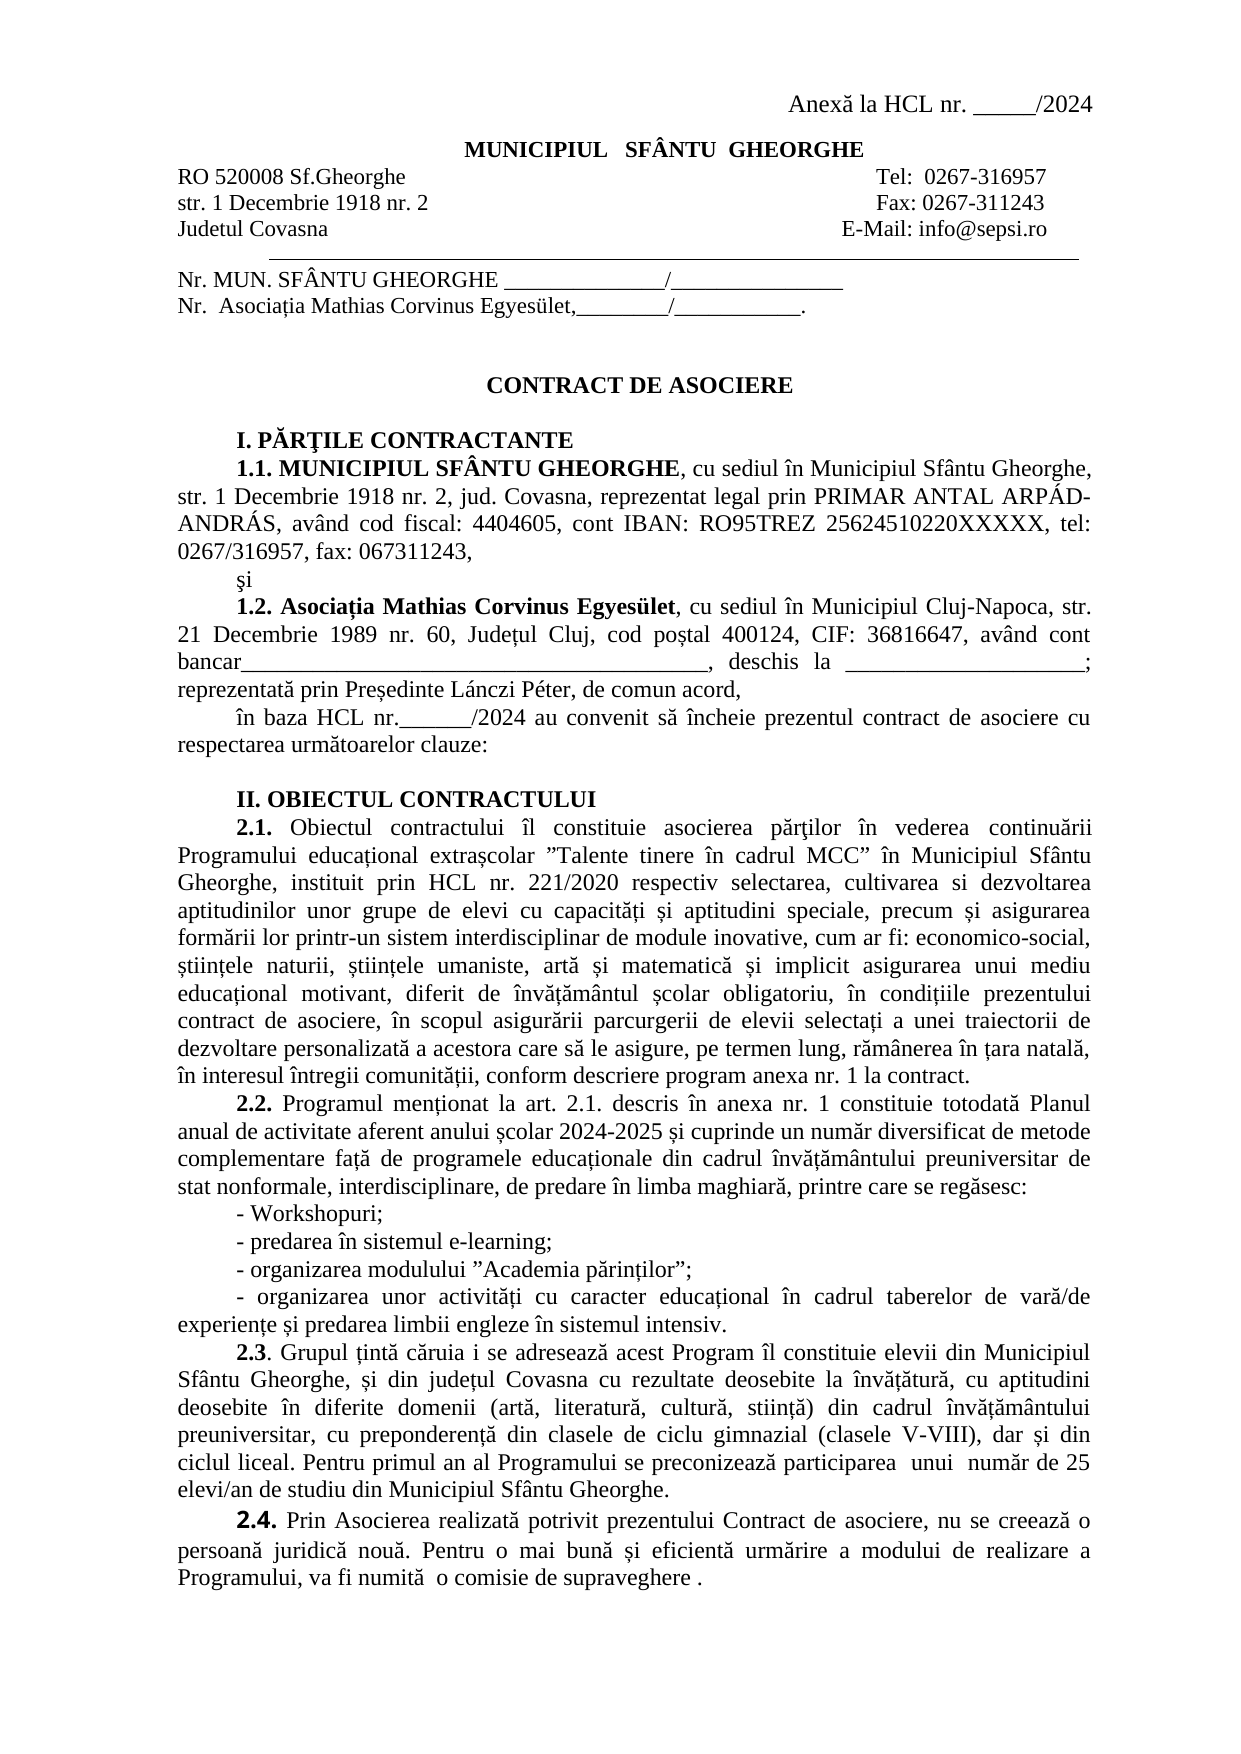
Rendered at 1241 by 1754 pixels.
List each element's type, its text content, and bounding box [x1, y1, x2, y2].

text CONTRACT DE ASOCIERE [325, 371, 1092, 399]
text RO 520008 Sf.Gheorghe Tel: 0267-316957 [177, 163, 1092, 189]
text şi [177, 564, 1092, 592]
text - organizarea unor activități cu caracter educațional în cadrul taberelor de vară/de experiențe și predarea limbii engleze în sistemul intensiv. [177, 1282, 1092, 1337]
text în baza HCL nr.______/2024 au convenit să încheie prezentul contract de asociere cu respectarea următoarelor clauze: [177, 703, 1092, 758]
text MUNICIPIUL SFÂNTU GHEORGHE [177, 136, 1092, 163]
text Nr. Asociația Mathias Corvinus Egyesület,________/___________. [177, 292, 1137, 318]
text 1.2. Asociația Mathias Corvinus Egyesület, cu sediul în Municipiul Cluj-Napoca, str. 21 Decembrie 1989 nr. 60, Județul Cluj, cod poștal 400124, CIF: 36816647, având cont bancar_______________________________________, deschis la ____________________; reprezentată prin Președinte Lánczi Péter, de comun acord, [177, 592, 1092, 703]
text - predarea în sistemul e-learning; [177, 1227, 1092, 1255]
text 2.1. Obiectul contractului îl constituie asocierea părţilor în vederea continuării Programului educațional extrașcolar ”Talente tinere în cadrul MCC” în Municipiul Sfântu Gheorghe, instituit prin HCL nr. 221/2020 respectiv selectarea, cultivarea si dezvoltarea aptitudinilor unor grupe de elevi cu capacități și aptitudini speciale, precum și asigurarea formării lor printr-un sistem interdisciplinar de module inovative, cum ar fi: economico-social, științele naturii, științele umaniste, artă și matematică și implicit asigurarea unui mediu educațional motivant, diferit de învățământul școlar obligatoriu, în condițiile prezentului contract de asociere, în scopul asigurării parcurgerii de elevii selectați a unei traiectorii de dezvoltare personalizată a acestora care să le asigure, pe termen lung, rămânerea în țara natală, în interesul întregii comunității, conform descriere program anexa nr. 1 la contract. [177, 813, 1092, 1089]
text - Workshopuri; [177, 1199, 1092, 1227]
text Judetul Covasna E-Mail: info@sepsi.ro [177, 215, 1092, 242]
text 2.4. Prin Asocierea realizată potrivit prezentului Contract de asociere, nu se creează o persoană juridică nouă. Pentru o mai bună și eficientă urmărire a modului de realizare a Programului, va fi numită o comisie de supraveghere . [177, 1503, 1092, 1591]
text 2.3. Grupul țintă căruia i se adresează acest Program îl constituie elevii din Municipiul Sfântu Gheorghe, și din județul Covasna cu rezultate deosebite la învățătură, cu aptitudini deosebite în diferite domenii (artă, literatură, cultură, stiință) din cadrul învățământului preuniversitar, cu preponderență din clasele de ciclu gimnazial (clasele V-VIII), dar și din ciclul liceal. Pentru primul an al Programului se preconizează participarea unui număr de 25 elevi/an de studiu din Municipiul Sfântu Gheorghe. [177, 1337, 1092, 1503]
text Anexă la HCL nr. _____/2024 [177, 89, 1092, 117]
text str. 1 Decembrie 1918 nr. 2 Fax: 0267-311243 [177, 189, 1092, 215]
text 2.2. Programul menționat la art. 2.1. descris în anexa nr. 1 constituie totodată Planul anual de activitate aferent anului școlar 2024-2025 și cuprinde un număr diversificat de metode complementare față de programele educaționale din cadrul învățământului preuniversitar de stat nonformale, interdisciplinare, de predare în limba maghiară, printre care se regăsesc: [177, 1089, 1092, 1199]
text I. PĂRŢILE CONTRACTANTE [177, 427, 1092, 454]
text II. OBIECTUL CONTRACTULUI [177, 785, 1092, 813]
text 1.1. MUNICIPIUL SFÂNTU GHEORGHE, cu sediul în Municipiul Sfântu Gheorghe, str. 1 Decembrie 1918 nr. 2, jud. Covasna, reprezentat legal prin PRIMAR ANTAL ARPÁD-ANDRÁS, având cod fiscal: 4404605, cont IBAN: RO95TREZ 25624510220XXXXX, tel: 0267/316957, fax: 067311243, [177, 454, 1092, 564]
text - organizarea modulului ”Academia părinților”; [177, 1255, 1092, 1282]
text Nr. MUN. SFÂNTU GHEORGHE ______________/_______________ [177, 266, 1092, 292]
